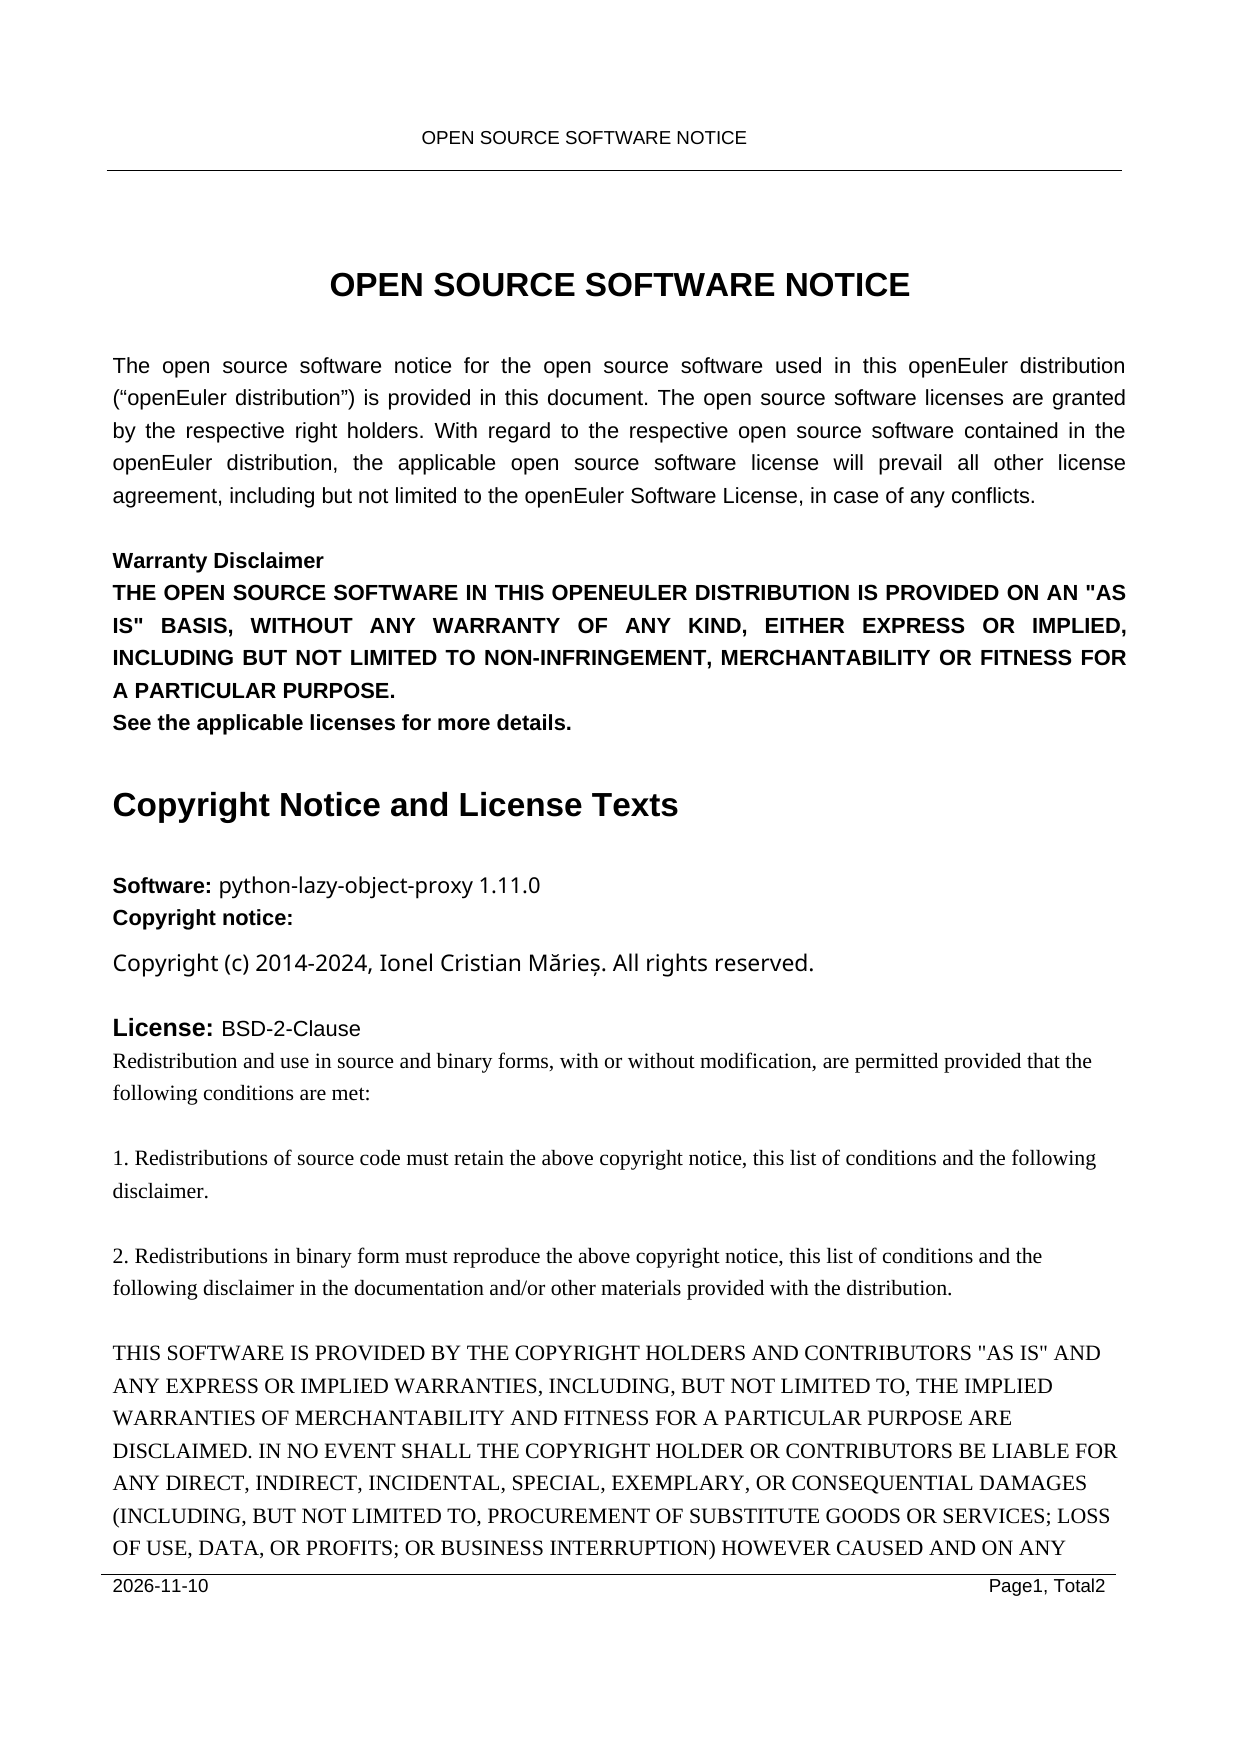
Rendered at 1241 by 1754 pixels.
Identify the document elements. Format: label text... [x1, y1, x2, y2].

text OPEN SOURCE SOFTWARE NOTICE [112, 251, 1128, 316]
text Copyright notice: [112, 901, 1128, 934]
text Copyright Notice and License Texts [112, 771, 1128, 836]
text Copyright (c) 2014-2024, Ionel Cristian Mărieș. All rights reserved. [112, 947, 1128, 1012]
text The open source software notice for the open source software used in this openEuler distribution (“openEuler distribution”) is provided in this document. The open source software licenses are granted by the respective right holders. With regard to the respective open source software contained in the openEuler distribution, the applicable open source software license will prevail all other license agreement, including but not limited to the openEuler Software License, in case of any conflicts. [112, 349, 1128, 511]
text Warranty Disclaimer [112, 544, 1128, 576]
text THE OPEN SOURCE SOFTWARE IN THIS OPENEULER DISTRIBUTION IS PROVIDED ON AN "AS IS" BASIS, WITHOUT ANY WARRANTY OF ANY KIND, EITHER EXPRESS OR IMPLIED, INCLUDING BUT NOT LIMITED TO NON-INFRINGEMENT, MERCHANTABILITY OR FITNESS FOR A PARTICULAR PURPOSE. See the applicable licenses for more details. [112, 576, 1128, 739]
title Software: python-lazy-object-proxy 1.11.0 [112, 869, 1128, 901]
text License: BSD-2-Clause [112, 1012, 1128, 1044]
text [112, 1044, 1128, 1564]
